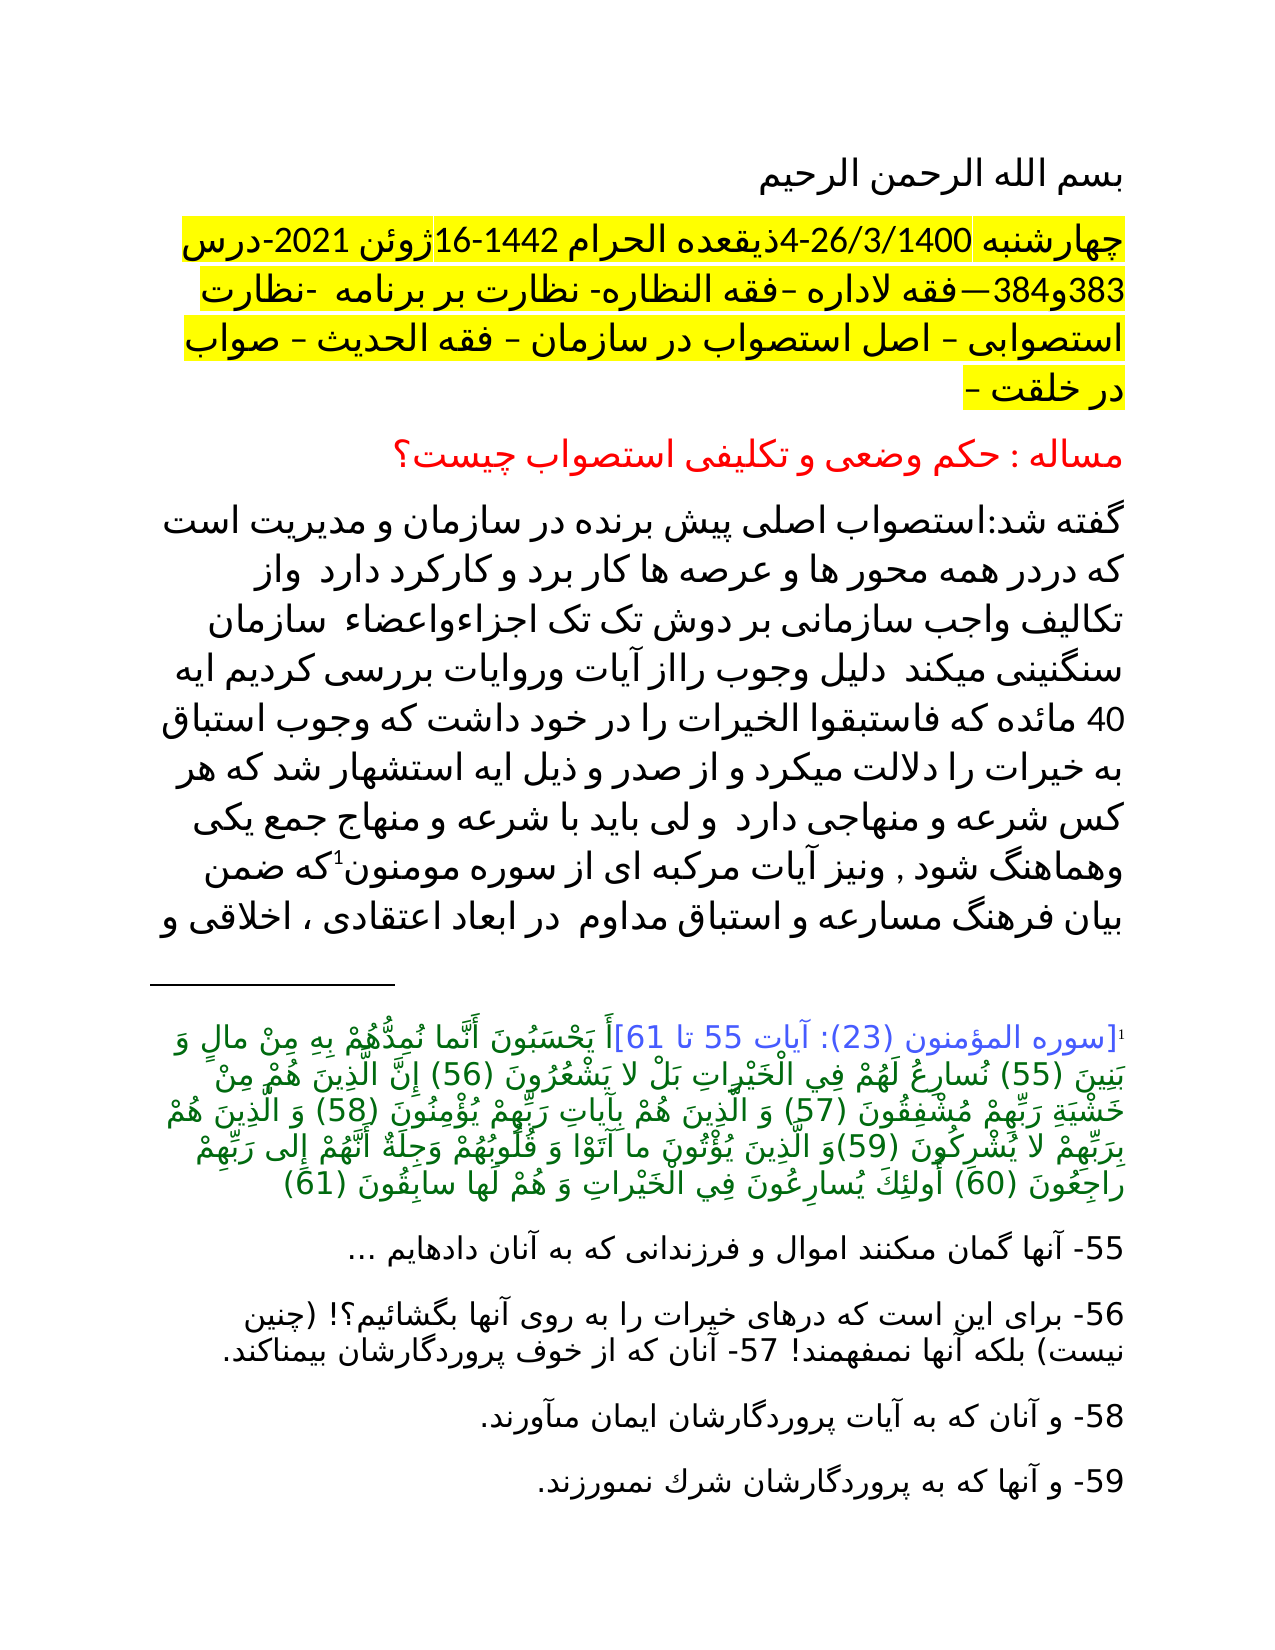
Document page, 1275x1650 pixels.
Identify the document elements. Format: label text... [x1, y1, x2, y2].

text بسم الله الرحمن الرحیم [150, 150, 1125, 196]
text مساله : حکم وضعی و تکلیفی استصواب چیست؟ [150, 431, 1125, 477]
text چهارشنبه 26/3/1400-4ذیقعده الحرام 1442-16ژوئن 2021-درس 383و384—فقه لاداره –فقه النظاره- نظارت بر برنامه -نظارت استصوابی – اصل استصواب در سازمان – فقه الحدیث – صواب در خلقت – [150, 216, 1125, 410]
text گفته شد:استصواب اصلی پیش برنده در سازمان و مدیریت است که دردر همه محور ها و عرصه ها کار برد و کارکرد دارد واز تکالیف واجب سازمانی بر دوش تک تک اجزاءواعضاء سازمان سنگنینی میکند دلیل وجوب رااز آیات وروایات بررسی کردیم ایه 40 مائده که فاستبقوا الخیرات را در خود داشت که وجوب استباق به خیرات را دلالت میکرد و از صدر و ذیل ایه استشهار شد که هر کس شرعه و منهاجی دارد و لی باید با شرعه و منهاج جمع یکی وهماهنگ شود , ونیز آیات مرکبه ای از سوره مومنونکه ضمن بیان فرهنگ مسارعه و استباق مداوم در ابعاد اعتقادی ، اخلاقی و رفتاری به سوی خیرات و صواب، دو نوع مسارعه صواب وغیر صواب تقسیم میکند مسارعه ای غیر استصوابی که مبتنی بر پندار های متوهمانه است و بر داشته ها و امکانات فراوان ظاهری متکی است و خود را برنده مسارعه در خیرات توهم میکند و مسارعه واستباق واقعی و استصوابی که کاملا خالی از غرور است واتکایی به خود و اعمال خالصانه خود وبخش خود ندارد خود را هماره بدهکار میداند با وجود تمامی شایستگی ها ی اعتقادی ، اخلاقی و رفتاری همیشه در خشیت و اشفاق از مقام ربوبی است و خود را مقصر و ناکار آمد میداند که در انجام وظیفه قصور کرده است و اصلا به خود نمی اندیشد اینها مصداق بارز برندگان مسارعه و استباق هستند که به صواب جمعی می اندیشند واز این مجموعه استظهار میشود که این مسارعه و استباق که در سوره مائده مورد امر واقع شده بود دارای آیین نامه جامع و خاصی است که ارکان و واجبات ، مقدمات و مقارنات خود را دارد که یک واجب مرکب است مثل نماز که مرکب از از اجزاء و شرائط است . که مجموعا دال بر وجوب رویکرد استصوابی هستند . [150, 497, 1125, 938]
